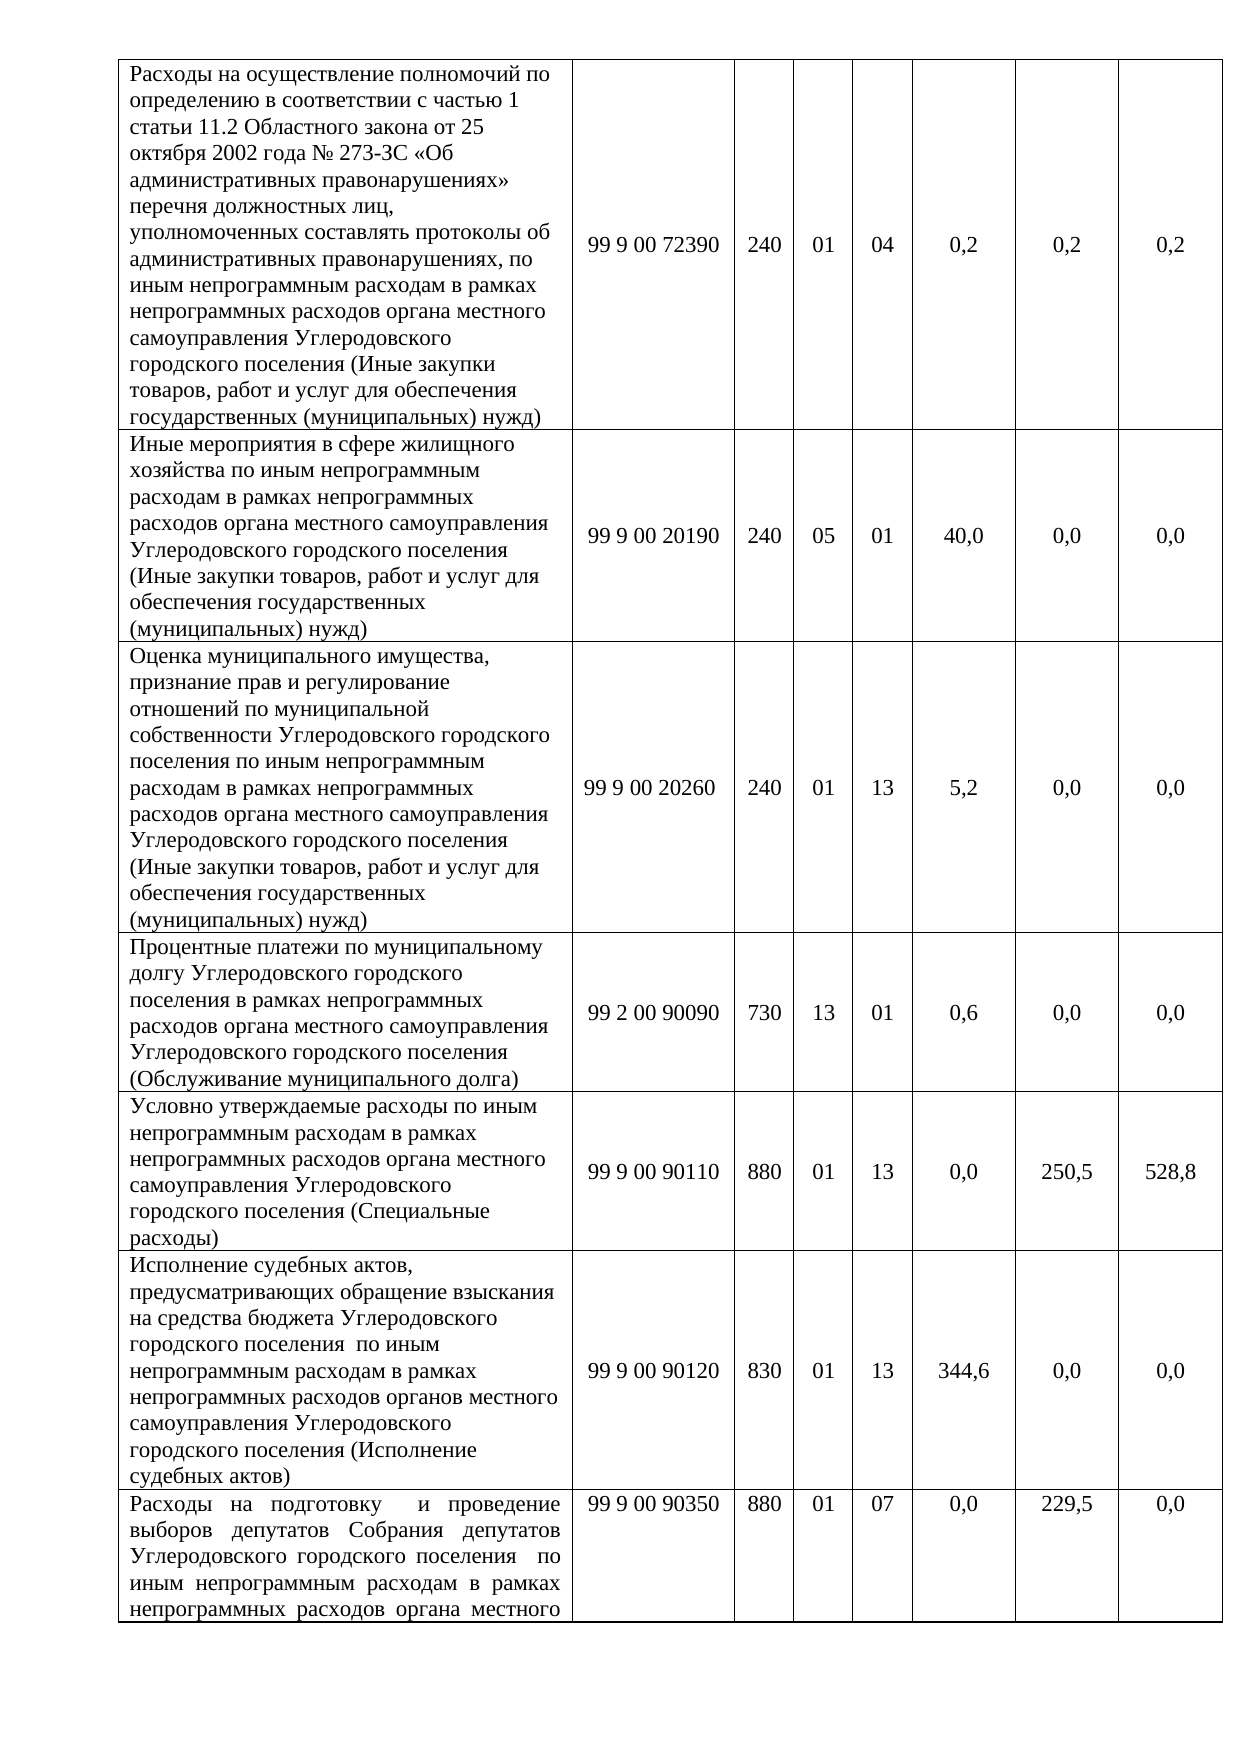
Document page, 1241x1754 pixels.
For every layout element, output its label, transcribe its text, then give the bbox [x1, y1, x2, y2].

table_cell 99 9 00 72390 [573, 60, 734, 429]
table_cell 01 [794, 1251, 852, 1488]
table_cell 880 [735, 1092, 793, 1250]
table_cell Исполнение судебных актов, предусматривающих обращение взыскания на средства бюджета Углеродовского городского поселения по иным непрограммным расходам в рамках непрограммных расходов органов местного самоуправления Углеродовского городского поселения (Исполнение судебных актов) [119, 1251, 572, 1488]
table_cell 0,0 [1016, 430, 1118, 641]
table_cell 13 [853, 642, 912, 932]
table_cell 0,0 [1016, 642, 1118, 932]
table_cell 01 [794, 1092, 852, 1250]
table_cell 5,2 [913, 642, 1015, 932]
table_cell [119, 1490, 572, 1621]
table_cell 01 [794, 1490, 852, 1621]
table_cell 40,0 [913, 430, 1015, 641]
table_cell 0,0 [1119, 1251, 1222, 1488]
table_cell 0,0 [1119, 933, 1222, 1091]
table_cell 13 [794, 933, 852, 1091]
table_cell Процентные платежи по муниципальному долгу Углеродовского городского поселения в рамках непрограммных расходов органа местного самоуправления Углеродовского городского поселения (Обслуживание муниципального долга) [119, 933, 572, 1091]
table_cell 830 [735, 1251, 793, 1488]
table_cell 04 [853, 60, 912, 429]
table_cell 0,2 [913, 60, 1015, 429]
table_cell 05 [794, 430, 852, 641]
table_cell 0,0 [913, 1490, 1015, 1621]
table_cell 0,0 [1119, 642, 1222, 932]
table_cell 240 [735, 60, 793, 429]
table_cell 13 [853, 1092, 912, 1250]
table_cell 0,0 [913, 1092, 1015, 1250]
table_cell 13 [853, 1251, 912, 1488]
table_cell 0,0 [1016, 933, 1118, 1091]
table_cell 99 2 00 90090 [573, 933, 734, 1091]
table_cell 730 [735, 933, 793, 1091]
table_cell 99 9 00 90120 [573, 1251, 734, 1488]
table_cell 01 [794, 60, 852, 429]
table_cell 99 9 00 90110 [573, 1092, 734, 1250]
table_cell 880 [735, 1490, 793, 1621]
table_cell 240 [735, 642, 793, 932]
table_cell 240 [735, 430, 793, 641]
table_cell 99 9 00 20260 [573, 642, 734, 932]
table_cell 528,8 [1119, 1092, 1222, 1250]
table_cell 99 9 00 90350 [573, 1490, 734, 1621]
table_cell 0,2 [1119, 60, 1222, 429]
table_cell 229,5 [1016, 1490, 1118, 1621]
table_cell 344,6 [913, 1251, 1015, 1488]
table_cell 0,0 [1119, 1490, 1222, 1621]
table_cell 01 [853, 933, 912, 1091]
table_cell 0,0 [1016, 1251, 1118, 1488]
table_cell 250,5 [1016, 1092, 1118, 1250]
table_cell 07 [853, 1490, 912, 1621]
table_cell 0,6 [913, 933, 1015, 1091]
table_cell Условно утверждаемые расходы по иным непрограммным расходам в рамках непрограммных расходов органа местного самоуправления Углеродовского городского поселения (Специальные расходы) [119, 1092, 572, 1250]
table_cell 01 [853, 430, 912, 641]
table_cell 0,2 [1016, 60, 1118, 429]
table_cell 0,0 [1119, 430, 1222, 641]
table_cell Оценка муниципального имущества, признание прав и регулирование отношений по муниципальной собственности Углеродовского городского поселения по иным непрограммным расходам в рамках непрограммных расходов органа местного самоуправления Углеродовского городского поселения (Иные закупки товаров, работ и услуг для обеспечения государственных (муниципальных) нужд) [119, 642, 572, 932]
table_cell Иные мероприятия в сфере жилищного хозяйства по иным непрограммным расходам в рамках непрограммных расходов органа местного самоуправления Углеродовского городского поселения (Иные закупки товаров, работ и услуг для обеспечения государственных (муниципальных) нужд) [119, 430, 572, 641]
table_cell 01 [794, 642, 852, 932]
table_cell 99 9 00 20190 [573, 430, 734, 641]
table_cell Расходы на осуществление полномочий по определению в соответствии с частью 1 статьи 11.2 Областного закона от 25 октября 2002 года № 273-ЗС «Об административных правонарушениях» перечня должностных лиц, уполномоченных составлять протоколы об административных правонарушениях, по иным непрограммным расходам в рамках непрограммных расходов органа местного самоуправления Углеродовского городского поселения (Иные закупки товаров, работ и услуг для обеспечения государственных (муниципальных) нужд) [119, 60, 572, 429]
